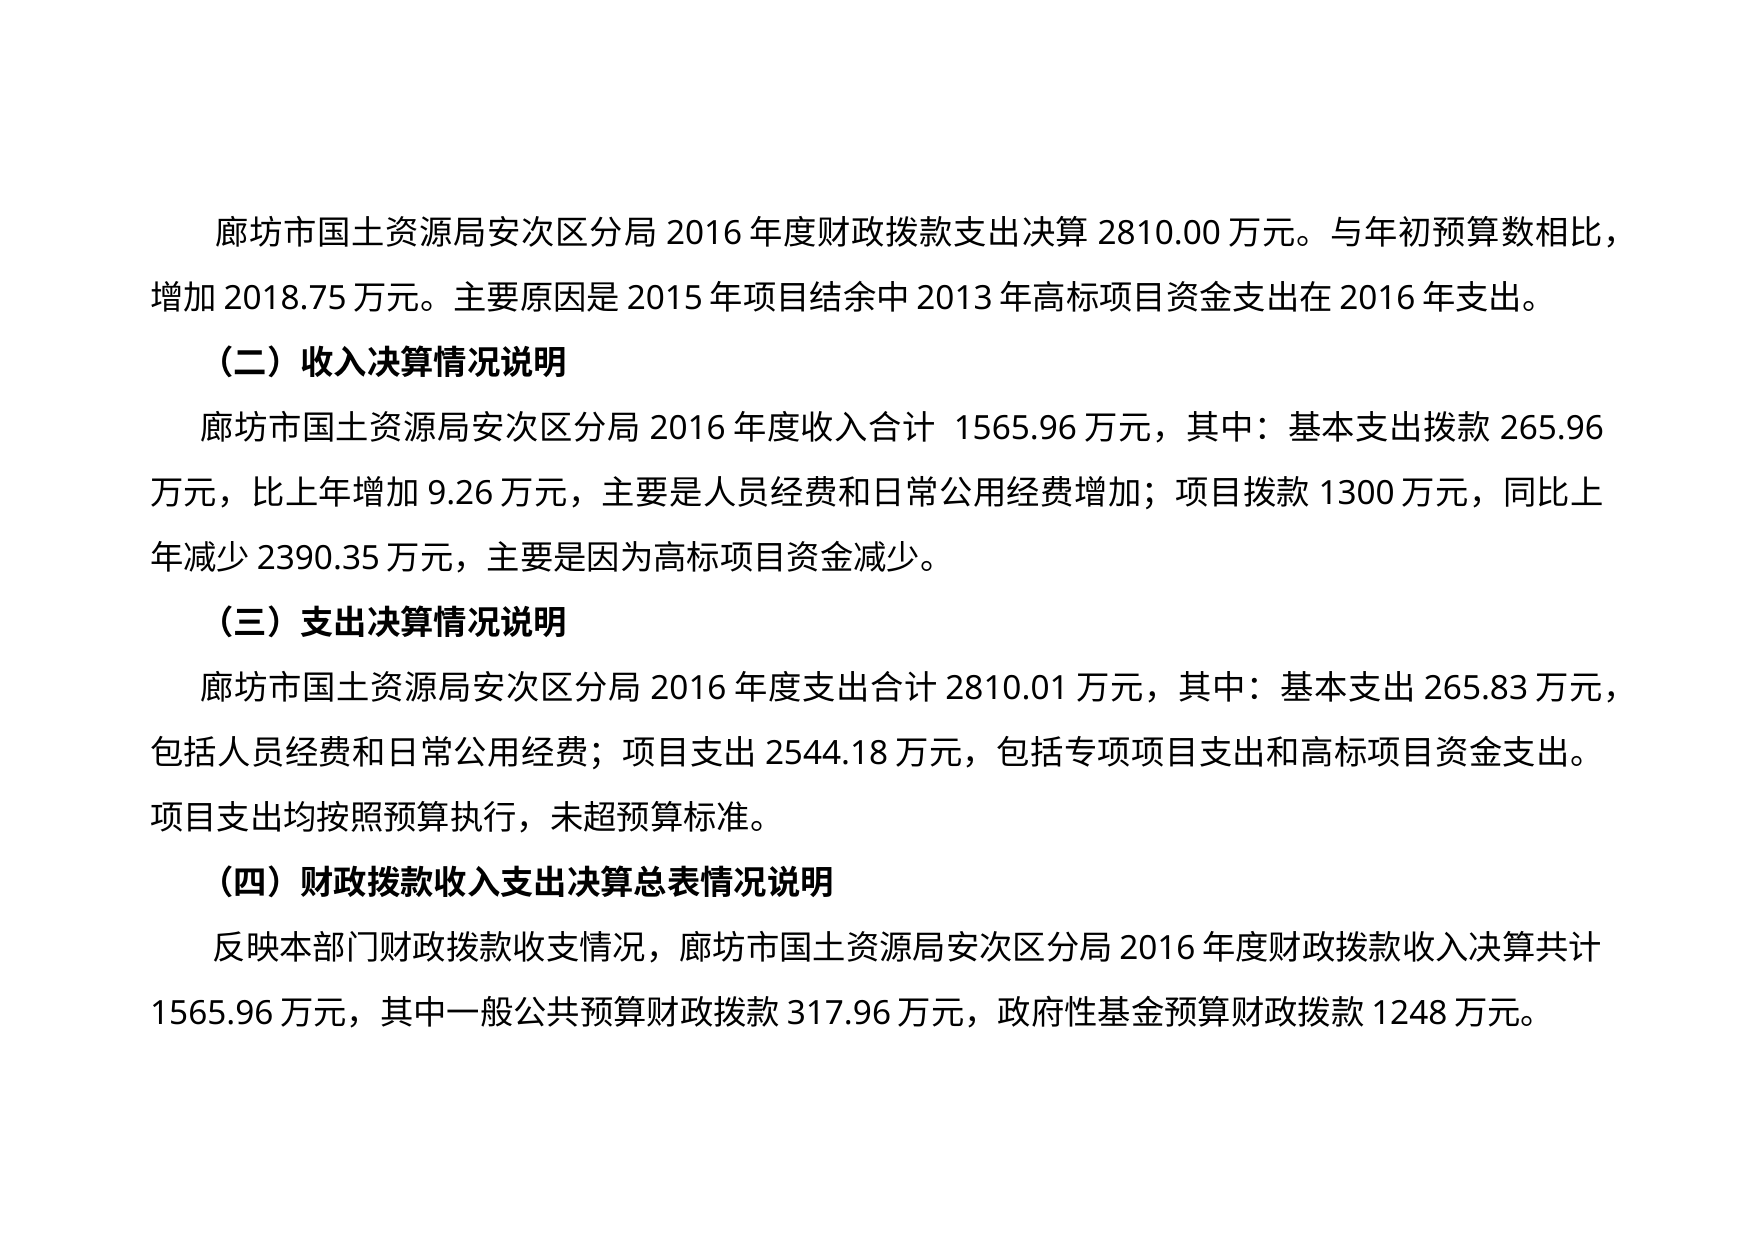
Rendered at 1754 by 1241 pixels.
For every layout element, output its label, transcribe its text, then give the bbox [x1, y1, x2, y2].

text 廊坊市国土资源局安次区分局2016年度支出合计2810.01万元，其中：基本支出265.83万元，包括人员经费和日常公用经费；项目支出2544.18万元，包括专项项目支出和高标项目资金支出。项目支出均按照预算执行，未超预算标准。 [150, 653, 1604, 848]
text （二）收入决算情况说明 [150, 328, 1604, 393]
text 反映本部门财政拨款收支情况，廊坊市国土资源局安次区分局2016年度财政拨款收入决算共计1565.96万元，其中一般公共预算财政拨款317.96万元，政府性基金预算财政拨款1248万元。 [150, 913, 1604, 1043]
text （三）支出决算情况说明 [150, 588, 1604, 653]
text （四）财政拨款收入支出决算总表情况说明 [150, 848, 1604, 913]
text 廊坊市国土资源局安次区分局2016年度财政拨款支出决算2810.00万元。与年初预算数相比，增加2018.75万元。主要原因是2015年项目结余中2013年高标项目资金支出在2016年支出。 [150, 198, 1604, 328]
text 廊坊市国土资源局安次区分局2016年度收入合计 1565.96万元，其中：基本支出拨款265.96万元，比上年增加9.26万元，主要是人员经费和日常公用经费增加；项目拨款1300万元，同比上年减少2390.35万元，主要是因为高标项目资金减少。 [150, 393, 1604, 588]
